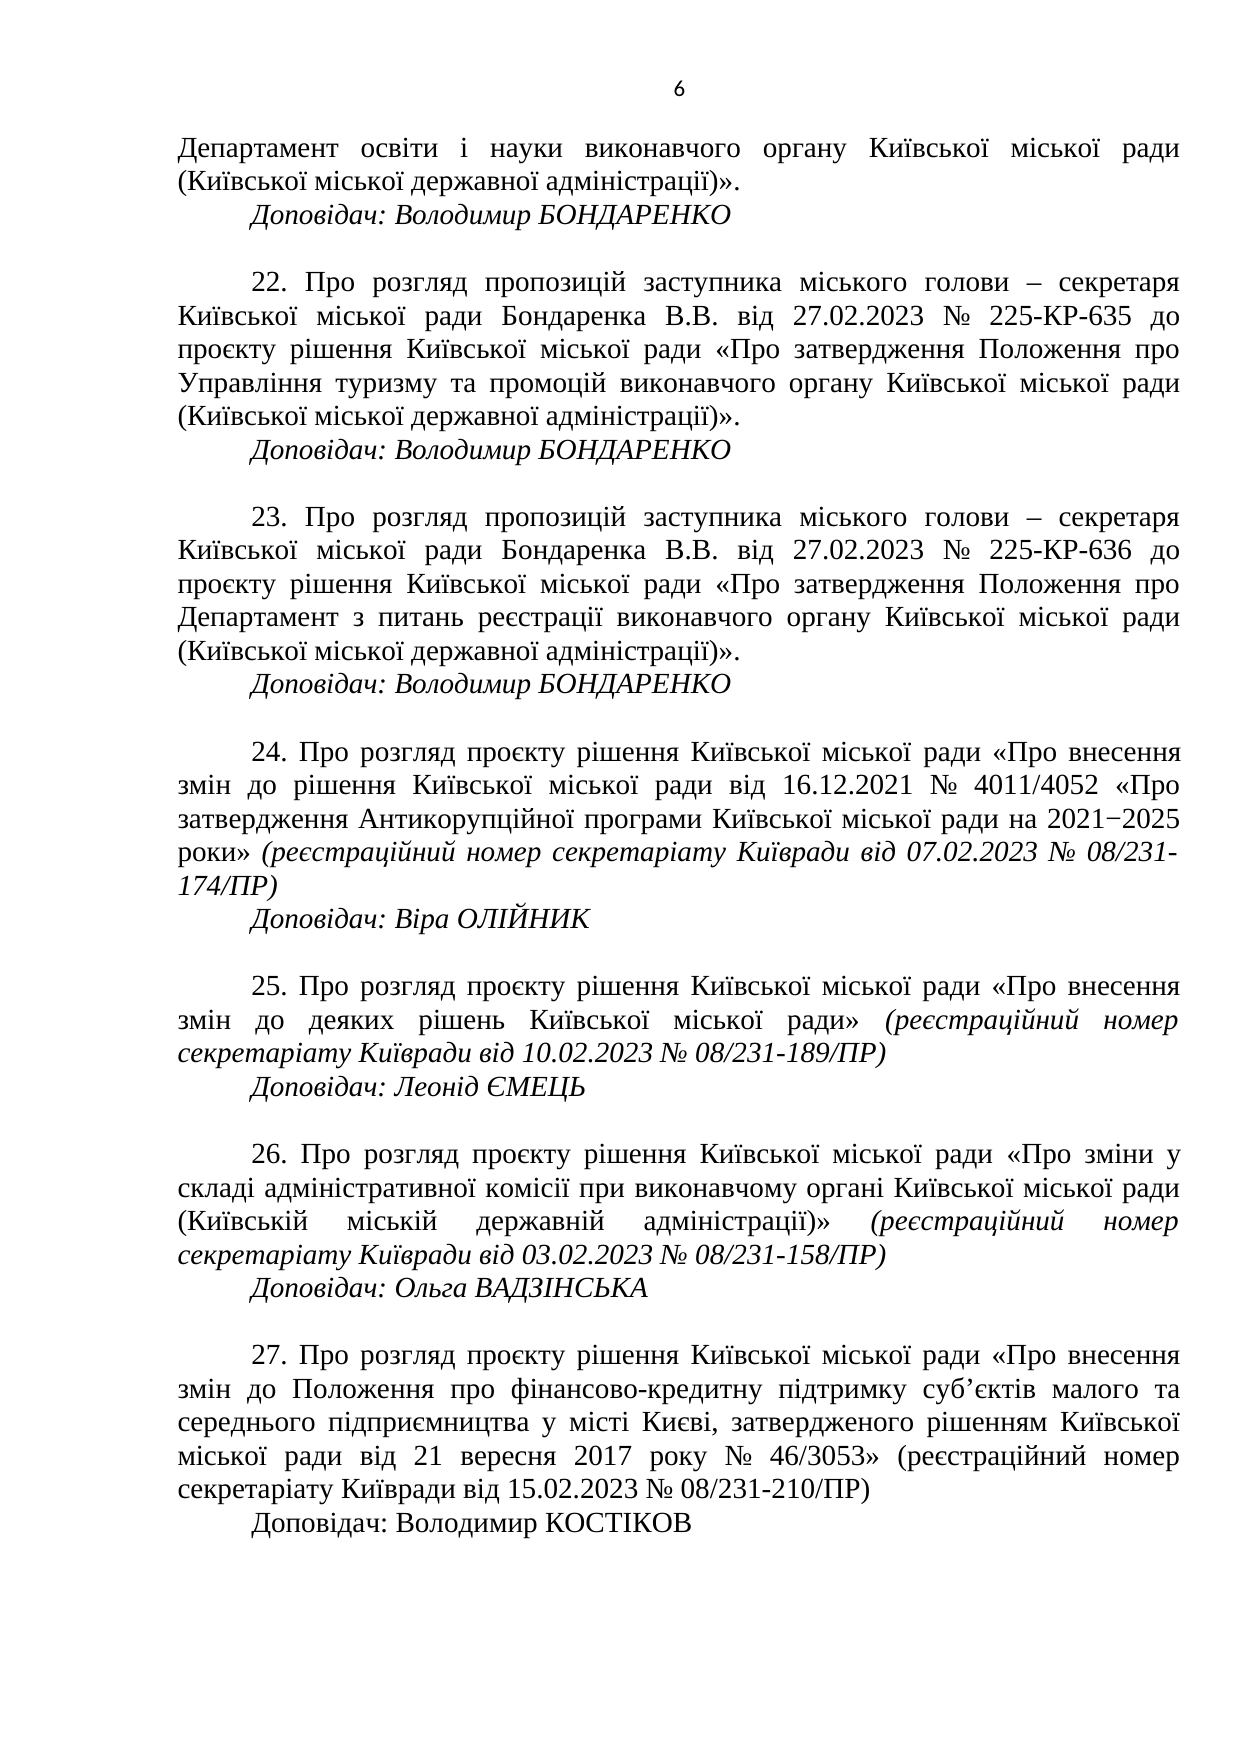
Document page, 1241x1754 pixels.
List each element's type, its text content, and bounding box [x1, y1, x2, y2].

text 24. Про розгляд проєкту рішення Київської міської ради «Про внесення змін до рішення Київської міської ради від 16.12.2021 № 4011/4052 «Про затвердження Антикорупційної програми Київської міської ради на 2021−2025 роки» (реєстраційний номер секретаріату Київради від 07.02.2023 № 08/231-174/ПР) [177, 734, 1181, 901]
text Доповідач: Володимир БОНДАРЕНКО [177, 197, 1181, 231]
text 23. Про розгляд пропозицій заступника міського голови – секретаря Київської міської ради Бондаренка В.В. від 27.02.2023 № 225-КР-636 до проєкту рішення Київської міської ради «Про затвердження Положення про Департамент з питань реєстрації виконавчого органу Київської міської ради (Київської міської державної адміністрації)». [177, 499, 1181, 667]
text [177, 130, 1181, 197]
text 26. Про розгляд проєкту рішення Київської міської ради «Про зміни у складі адміністративної комісії при виконавчому органі Київської міської ради (Київській міській державній адміністрації)» (реєстраційний номер секретаріату Київради від 03.02.2023 № 08/231-158/ПР) [177, 1136, 1181, 1270]
text Доповідач: Володимир БОНДАРЕНКО [177, 432, 1181, 465]
text Доповідач: Володимир БОНДАРЕНКО [177, 667, 1181, 700]
text Доповідач: Володимир КОСТІКОВ [177, 1505, 1181, 1539]
text 22. Про розгляд пропозицій заступника міського голови – секретаря Київської міської ради Бондаренка В.В. від 27.02.2023 № 225-КР-635 до проєкту рішення Київської міської ради «Про затвердження Положення про Управління туризму та промоцій виконавчого органу Київської міської ради (Київської міської державної адміністрації)». [177, 264, 1181, 432]
text 25. Про розгляд проєкту рішення Київської міської ради «Про внесення змін до деяких рішень Київської міської ради» (реєстраційний номер секретаріату Київради від 10.02.2023 № 08/231-189/ПР) [177, 968, 1181, 1069]
text Доповідач: Ольга ВАДЗІНСЬКА [177, 1270, 1181, 1304]
text Доповідач: Леонід ЄМЕЦЬ [177, 1069, 1181, 1103]
text 27. Про розгляд проєкту рішення Київської міської ради «Про внесення змін до Положення про фінансово-кредитну підтримку суб’єктів малого та середнього підприємництва у місті Києві, затвердженого рішенням Київської міської ради від 21 вересня 2017 року № 46/3053» (реєстраційний номер секретаріату Київради від 15.02.2023 № 08/231-210/ПР) [177, 1337, 1181, 1505]
text Доповідач: Віра ОЛІЙНИК [177, 901, 1181, 935]
